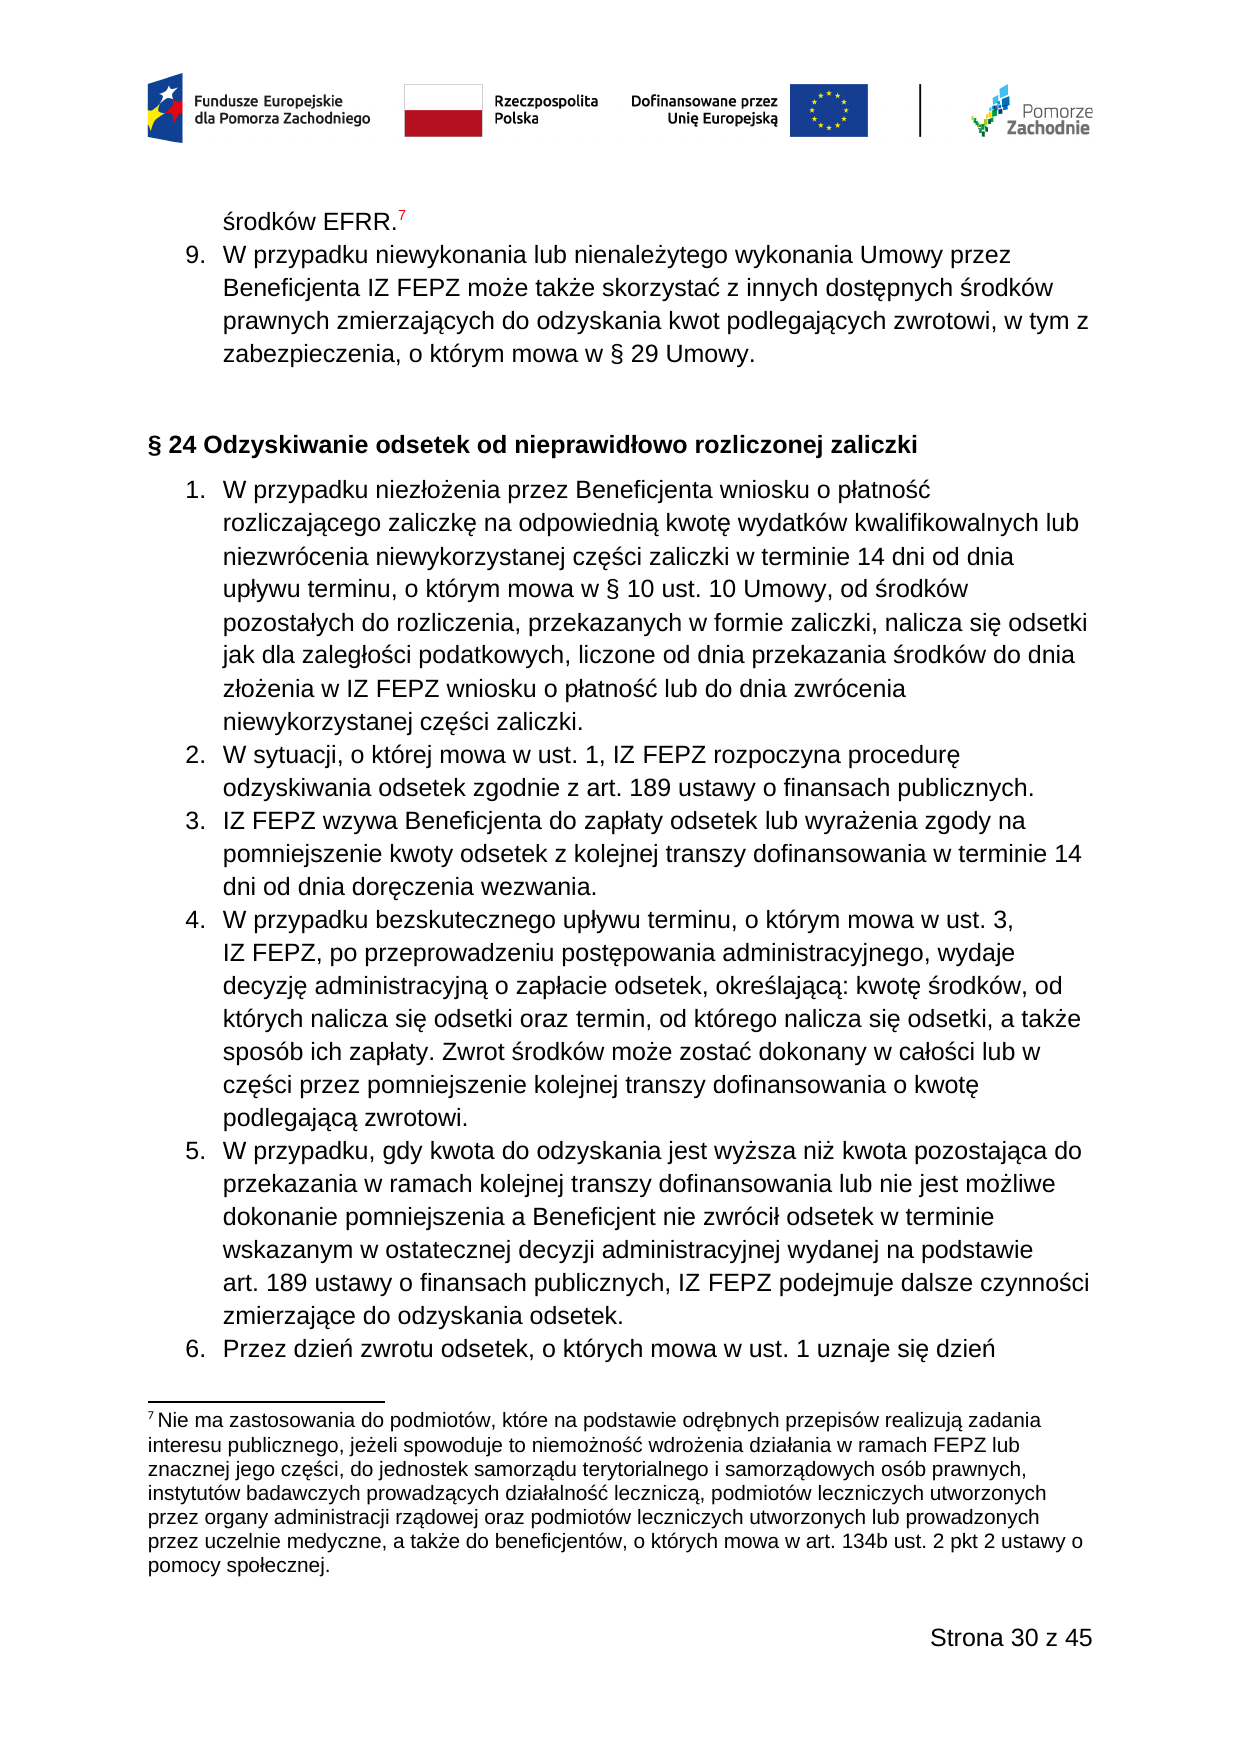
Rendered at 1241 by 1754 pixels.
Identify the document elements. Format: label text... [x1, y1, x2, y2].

list Przez dzień zwrotu odsetek, o których mowa w ust. 1 uznaje się dzień obciążenia rachunku bankowego, z którego dokonano zwrotu. [185, 1334, 1092, 1363]
picture [147, 73, 1093, 143]
list W przypadku bezskutecznego upływu terminu, o którym mowa w ust. 3, IZ FEPZ, po przeprowadzeniu postępowania administracyjnego, wydaje decyzję administracyjną o zapłacie odsetek, określającą: kwotę środków, od których nalicza się odsetki oraz termin, od którego nalicza się odsetki, a także sposób ich zapłaty. Zwrot środków może zostać dokonany w całości lub w części przez pomniejszenie kolejnej transzy dofinansowania o kwotę podlegającą zwrotowi. [185, 905, 1092, 1132]
list IZ FEPZ wzywa Beneficjenta do zapłaty odsetek lub wyrażenia zgody na pomniejszenie kwoty odsetek z kolejnej transzy dofinansowania w terminie 14 dni od dnia doręczenia wezwania. [185, 806, 1092, 900]
subtitle § 24 Odzyskiwanie odsetek od nieprawidłowo rozliczonej zaliczki [148, 430, 1092, 459]
list W sytuacji, o której mowa w ust. 1, IZ FEPZ rozpoczyna procedurę odzyskiwania odsetek zgodnie z art. 189 ustawy o finansach publicznych. [185, 739, 1092, 801]
list W przypadku niewykonania lub nienależytego wykonania Umowy przez Beneficjenta IZ FEPZ może także skorzystać z innych dostępnych środków prawnych zmierzających do odzyskania kwot podlegających zwrotowi, w tym z zabezpieczenia, o którym mowa w § 29 Umowy. [185, 240, 1092, 368]
list W przypadku niezłożenia przez Beneficjenta wniosku o płatność rozliczającego zaliczkę na odpowiednią kwotę wydatków kwalifikowalnych lub niezwrócenia niewykorzystanej części zaliczki w terminie 14 dni od dnia upływu terminu, o którym mowa w § 10 ust. 10 Umowy, od środków pozostałych do rozliczenia, przekazanych w formie zaliczki, nalicza się odsetki jak dla zaległości podatkowych, liczone od dnia przekazania środków do dnia złożenia w IZ FEPZ wniosku o płatność lub do dnia zwrócenia niewykorzystanej części zaliczki. [185, 475, 1092, 735]
list W przypadku, gdy kwota do odzyskania jest wyższa niż kwota pozostająca do przekazania w ramach kolejnej transzy dofinansowania lub nie jest możliwe dokonanie pomniejszenia a Beneficjent nie zwrócił odsetek w terminie wskazanym w ostatecznej decyzji administracyjnej wydanej na podstawie art. 189 ustawy o finansach publicznych, IZ FEPZ podejmuje dalsze czynności zmierzające do odzyskania odsetek. [185, 1136, 1092, 1330]
